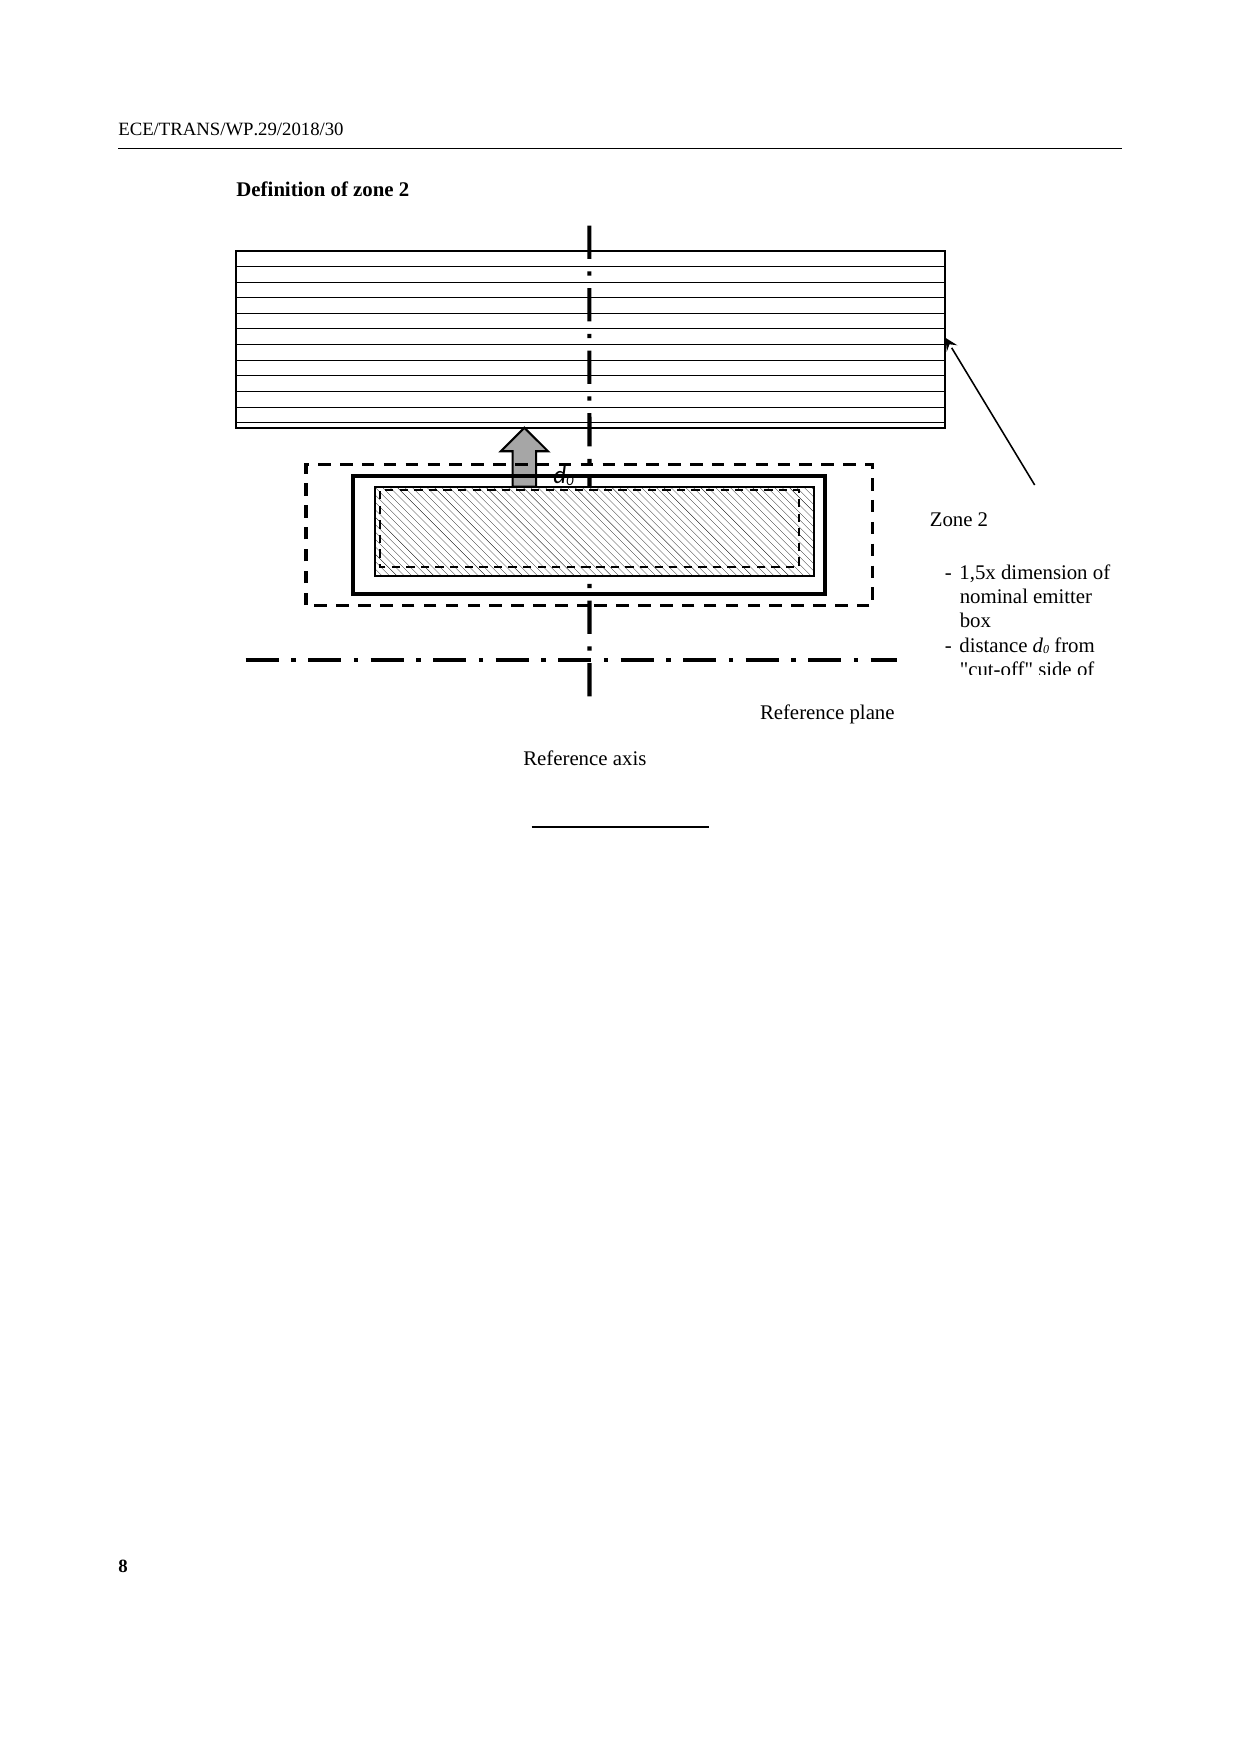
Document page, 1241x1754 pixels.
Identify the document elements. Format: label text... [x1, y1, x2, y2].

text Definition of zone 2 [236, 177, 1122, 201]
